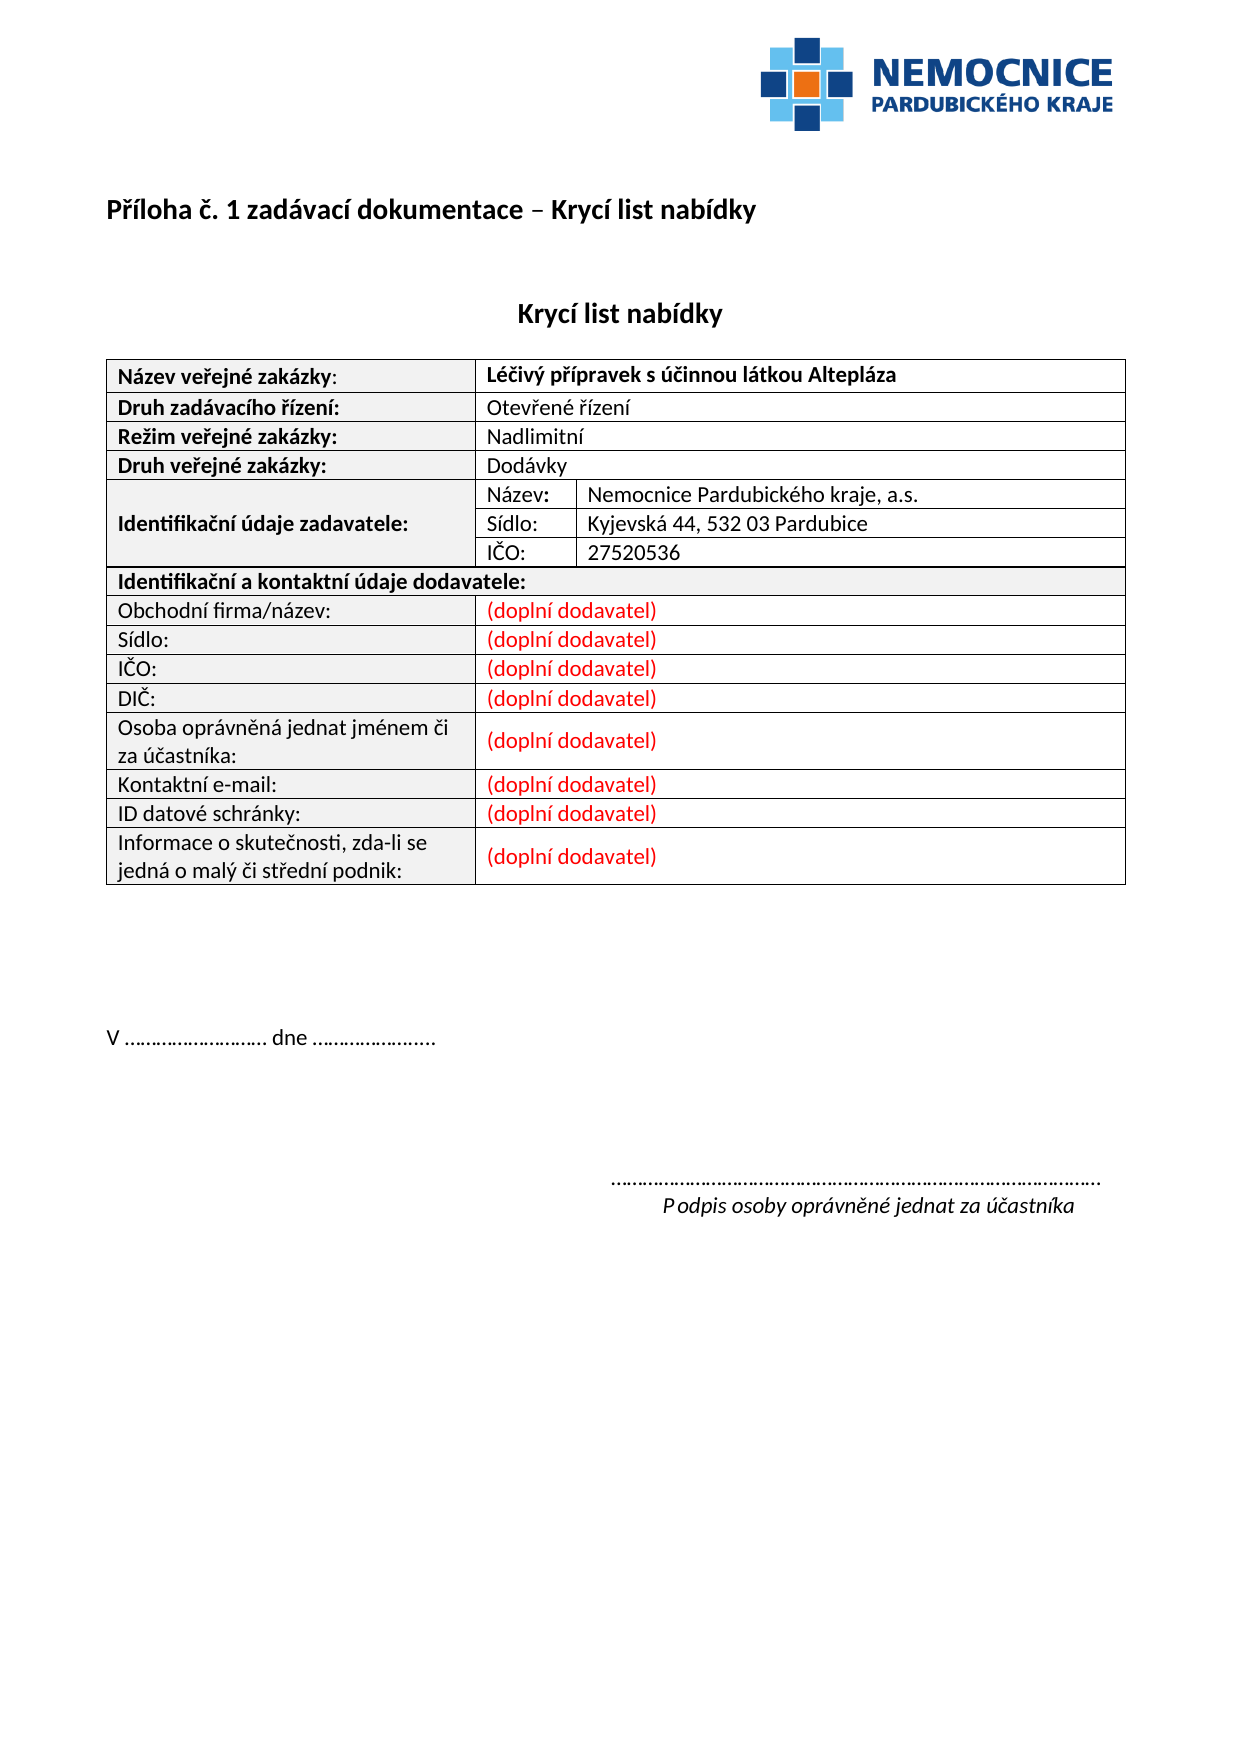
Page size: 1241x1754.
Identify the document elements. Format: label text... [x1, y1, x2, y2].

table_cell (doplní dodavatel) [476, 799, 1125, 827]
table_cell (doplní dodavatel) [476, 626, 1125, 653]
table_cell IČO: [107, 655, 475, 683]
table_cell Sídlo: [107, 626, 475, 653]
table_header Název veřejné zakázky: [107, 360, 475, 392]
table_cell (doplní dodavatel) [476, 770, 1125, 798]
table_cell (doplní dodavatel) [476, 655, 1125, 683]
table_cell Dodávky [476, 451, 1125, 479]
text V ……………………… dne ………………..... [106, 1023, 1134, 1051]
table_cell Informace o skutečnosti, zda-li se jedná o malý či střední podnik: [107, 828, 475, 884]
table_cell ID datové schránky: [107, 799, 475, 827]
table_cell Druh zadávacího řízení: [107, 393, 475, 421]
text ………………………………………………………………………………… [106, 1163, 1134, 1191]
picture [759, 37, 1113, 132]
table_cell Režim veřejné zakázky: [107, 422, 475, 450]
table_cell Identifikační a kontaktní údaje dodavatele: [107, 568, 1125, 595]
table_cell (doplní dodavatel) [476, 713, 1125, 769]
table_cell DIČ: [107, 684, 475, 712]
table_cell Otevřené řízení [476, 393, 1125, 421]
table_cell Kyjevská 44, 532 03 Pardubice [577, 509, 1125, 537]
table_cell Kontaktní e-mail: [107, 770, 475, 798]
table_cell Nadlimitní [476, 422, 1125, 450]
table_cell Název: [476, 480, 576, 508]
table_header Léčivý přípravek s účinnou látkou Altepláza [476, 360, 1125, 392]
table_cell Identifikační údaje zadavatele: [107, 480, 475, 566]
table_cell 27520536 [577, 538, 1125, 566]
table_cell (doplní dodavatel) [476, 684, 1125, 712]
table_cell Obchodní firma/název: [107, 596, 475, 624]
table_cell Nemocnice Pardubického kraje, a.s. [577, 480, 1125, 508]
table_cell (doplní dodavatel) [476, 596, 1125, 624]
table_cell IČO: [476, 538, 576, 566]
text Příloha č. 1 zadávací dokumentace – Krycí list nabídky [106, 191, 1134, 227]
table_cell Sídlo: [476, 509, 576, 537]
table_cell Osoba oprávněná jednat jménem či za účastníka: [107, 713, 475, 769]
table_cell Druh veřejné zakázky: [107, 451, 475, 479]
table_cell (doplní dodavatel) [476, 828, 1125, 884]
text Podpis osoby oprávněné jednat za účastníka [106, 1191, 1134, 1219]
text Krycí list nabídky [106, 295, 1134, 331]
